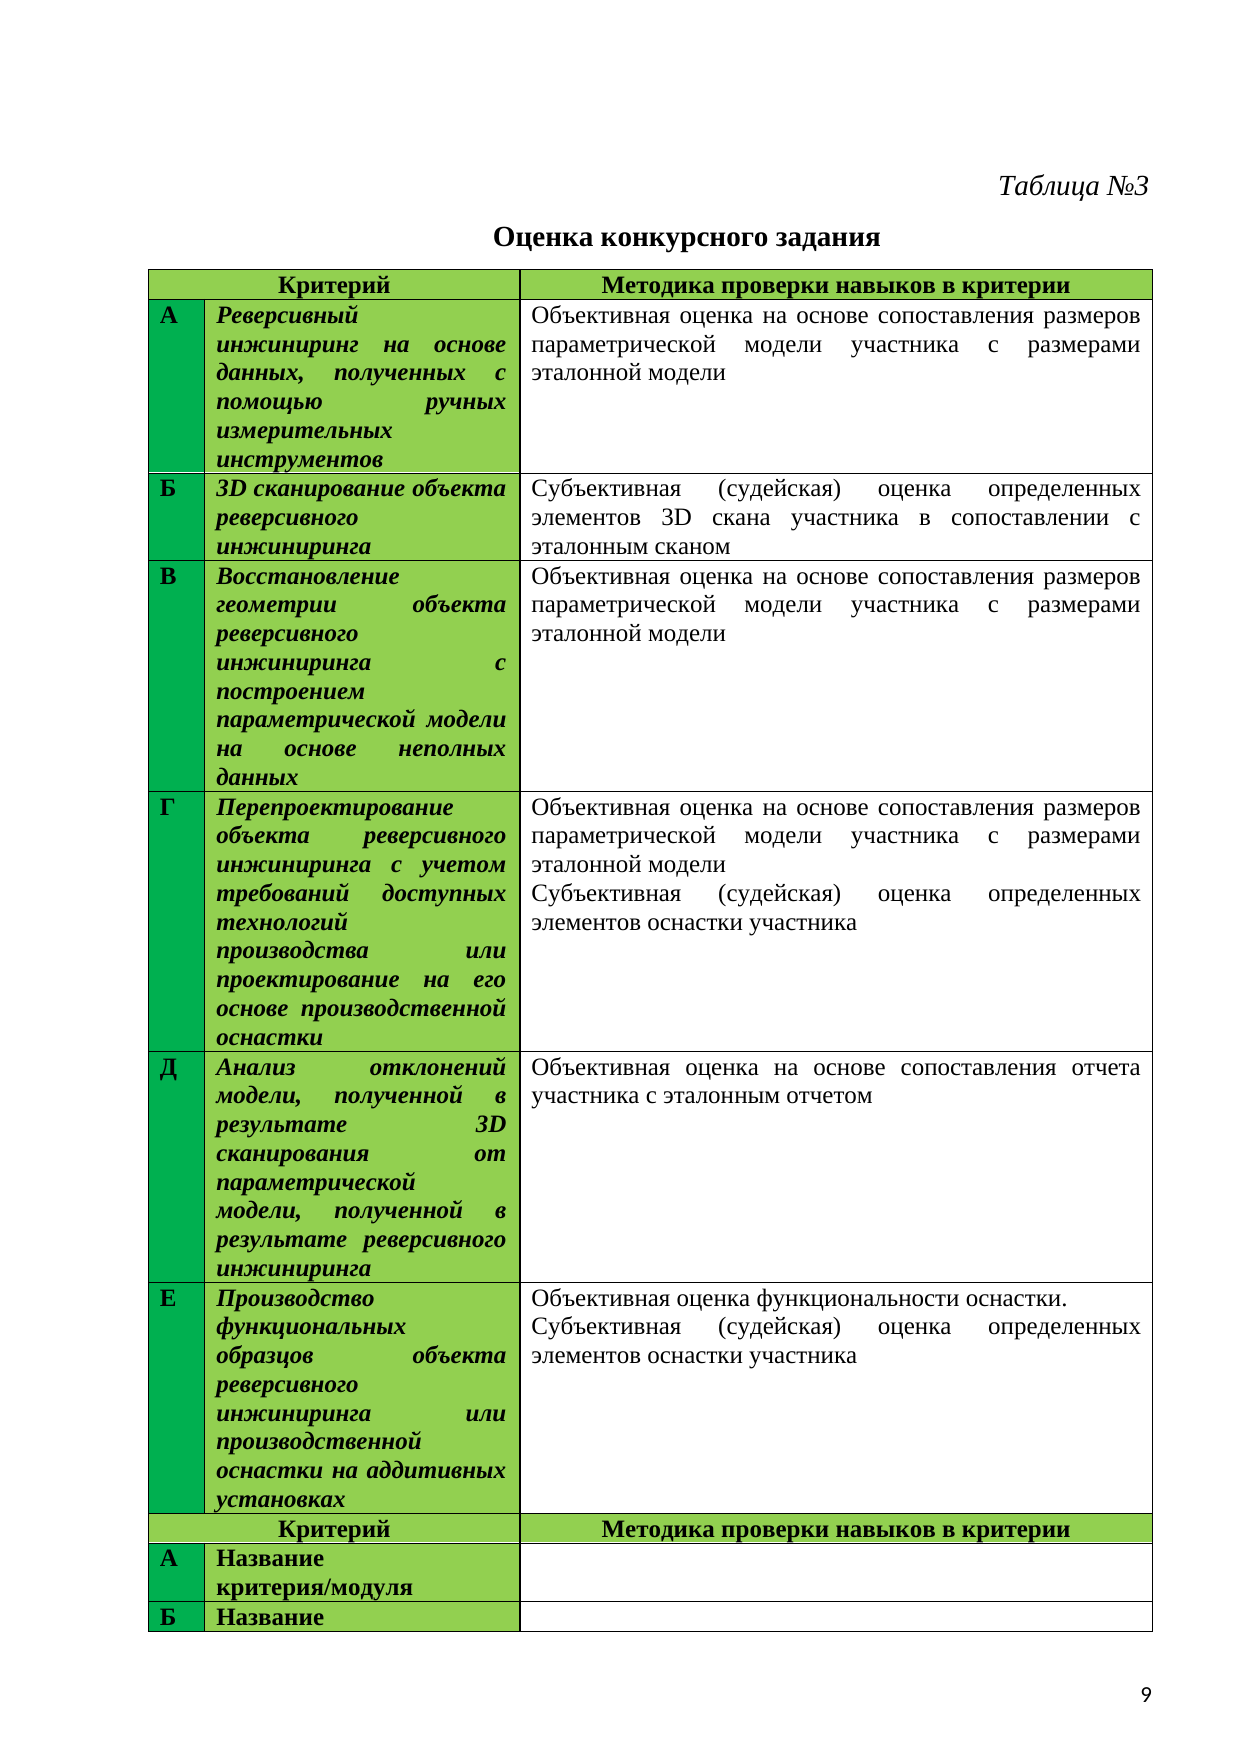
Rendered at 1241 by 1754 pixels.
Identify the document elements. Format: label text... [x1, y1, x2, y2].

table_cell Е [149, 1283, 204, 1513]
table_cell Д [149, 1052, 204, 1282]
table_cell Реверсивный инжиниринг на основе данных, полученных с помощью ручных измерительных инструментов [205, 300, 519, 472]
table_cell Перепроектирование объекта реверсивного инжиниринга с учетом требований доступных технологий производства или проектирование на его основе производственной оснастки [205, 792, 519, 1051]
text Оценка конкурсного задания [148, 219, 1152, 252]
table_cell Производство функциональных образцов объекта реверсивного инжиниринга или производственной оснастки на аддитивных установках [205, 1283, 519, 1513]
table_header Методика проверки навыков в критерии [521, 270, 1152, 299]
table_cell А [149, 1544, 204, 1601]
table_cell Критерий [149, 1514, 519, 1542]
table_cell Объективная оценка на основе сопоставления размеров параметрической модели участника с размерами эталонной модели Субъективная (судейская) оценка определенных элементов оснастки участника [521, 792, 1152, 1051]
table_cell Объективная оценка функциональности оснастки. Субъективная (судейская) оценка определенных элементов оснастки участника [521, 1283, 1152, 1513]
table_cell Название критерия/модуля [205, 1544, 519, 1601]
table_cell Б [149, 1602, 204, 1631]
table_cell Объективная оценка на основе сопоставления размеров параметрической модели участника с размерами эталонной модели [521, 561, 1152, 791]
text Таблица №3 [148, 168, 1152, 202]
table_header Критерий [149, 270, 519, 299]
table_cell Г [149, 792, 204, 1051]
table_cell Объективная оценка на основе сопоставления отчета участника с эталонным отчетом [521, 1052, 1152, 1282]
table_cell Анализ отклонений модели, полученной в результате 3D сканирования от параметрической модели, полученной в результате реверсивного инжиниринга [205, 1052, 519, 1282]
table_cell [521, 1602, 1152, 1631]
table_cell Методика проверки навыков в критерии [521, 1514, 1152, 1542]
table_cell [521, 1544, 1152, 1601]
table_cell А [149, 300, 204, 472]
table_cell Объективная оценка на основе сопоставления размеров параметрической модели участника с размерами эталонной модели [521, 300, 1152, 472]
table_cell Восстановление геометрии объекта реверсивного инжиниринга с построением параметрической модели на основе неполных данных [205, 561, 519, 791]
table_cell Б [149, 474, 204, 560]
table_cell В [149, 561, 204, 791]
table_cell 3D сканирование объекта реверсивного инжиниринга [205, 474, 519, 560]
table_cell Субъективная (судейская) оценка определенных элементов 3D скана участника в сопоставлении с эталонным сканом [521, 474, 1152, 560]
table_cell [205, 1602, 519, 1631]
